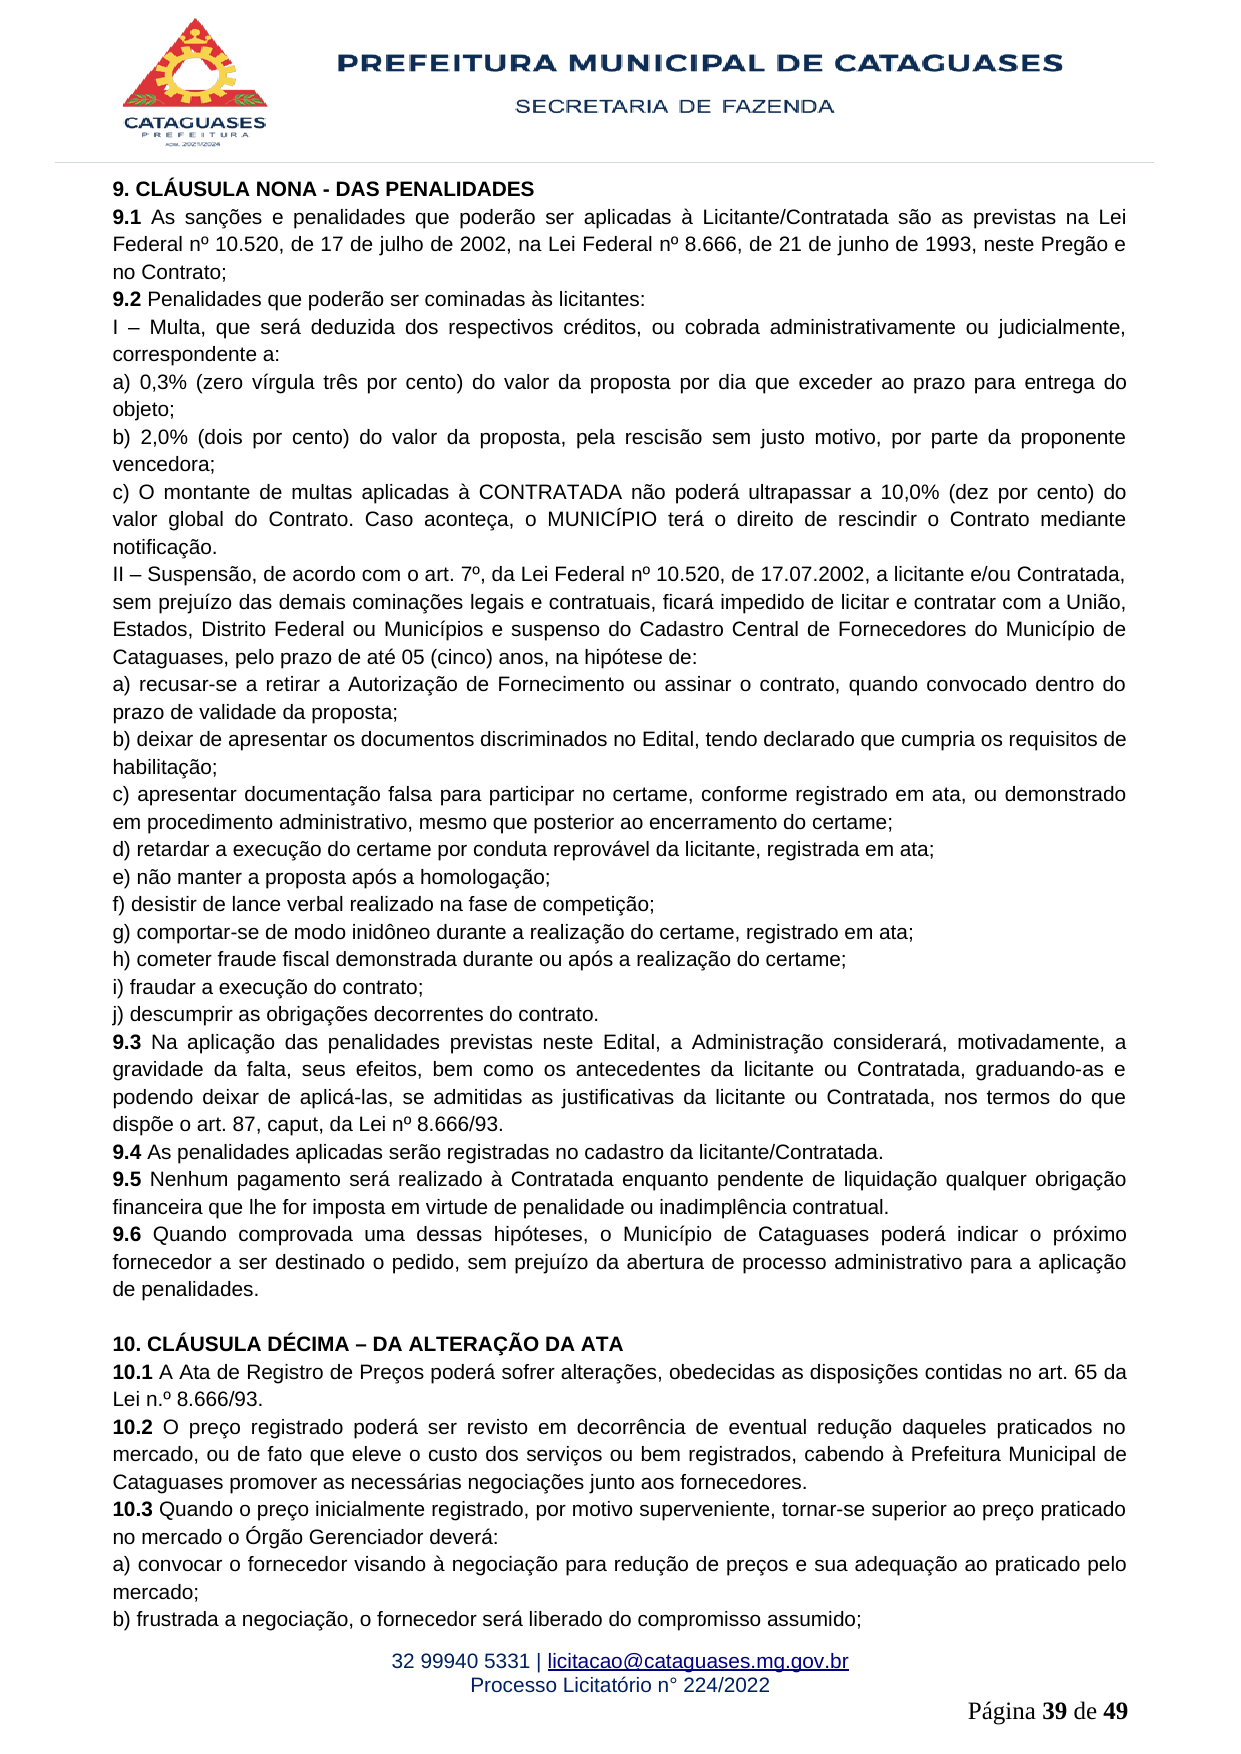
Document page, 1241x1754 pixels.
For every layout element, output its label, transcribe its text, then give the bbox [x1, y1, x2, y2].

text 9. CLÁUSULA NONA - DAS PENALIDADES [112, 177, 1128, 201]
text c) O montante de multas aplicadas à CONTRATADA não poderá ultrapassar a 10,0% (dez por cento) do valor global do Contrato. Caso aconteça, o MUNICÍPIO terá o direito de rescindir o Contrato mediante notificação. [112, 480, 1128, 559]
text b) 2,0% (dois por cento) do valor da proposta, pela rescisão sem justo motivo, por parte da proponente vencedora; [112, 425, 1128, 476]
text a) 0,3% (zero vírgula três por cento) do valor da proposta por dia que exceder ao prazo para entrega do objeto; [112, 370, 1128, 421]
text f) desistir de lance verbal realizado na fase de competição; [112, 892, 1128, 916]
text 10.2 O preço registrado poderá ser revisto em decorrência de eventual redução daqueles praticados no mercado, ou de fato que eleve o custo dos serviços ou bem registrados, cabendo à Prefeitura Municipal de Cataguases promover as necessárias negociações junto aos fornecedores. [112, 1415, 1128, 1494]
text II – Suspensão, de acordo com o art. 7º, da Lei Federal nº 10.520, de 17.07.2002, a licitante e/ou Contratada, sem prejuízo das demais cominações legais e contratuais, ficará impedido de licitar e contratar com a União, Estados, Distrito Federal ou Municípios e suspenso do Cadastro Central de Fornecedores do Município de Cataguases, pelo prazo de até 05 (cinco) anos, na hipótese de: [112, 562, 1128, 669]
text 9.1 As sanções e penalidades que poderão ser aplicadas à Licitante/Contratada são as previstas na Lei Federal nº 10.520, de 17 de julho de 2002, na Lei Federal nº 8.666, de 21 de junho de 1993, neste Pregão e no Contrato; [112, 205, 1128, 284]
text c) apresentar documentação falsa para participar no certame, conforme registrado em ata, ou demonstrado em procedimento administrativo, mesmo que posterior ao encerramento do certame; [112, 782, 1128, 834]
text e) não manter a proposta após a homologação; [112, 865, 1128, 889]
text 9.3 Na aplicação das penalidades previstas neste Edital, a Administração considerará, motivadamente, a gravidade da falta, seus efeitos, bem como os antecedentes da licitante ou Contratada, graduando-as e podendo deixar de aplicá-las, se admitidas as justificativas da licitante ou Contratada, nos termos do que dispõe o art. 87, caput, da Lei nº 8.666/93. [112, 1030, 1128, 1136]
text b) deixar de apresentar os documentos discriminados no Edital, tendo declarado que cumpria os requisitos de habilitação; [112, 727, 1128, 779]
text g) comportar-se de modo inidôneo durante a realização do certame, registrado em ata; [112, 920, 1128, 944]
text 9.6 Quando comprovada uma dessas hipóteses, o Município de Cataguases poderá indicar o próximo fornecedor a ser destinado o pedido, sem prejuízo da abertura de processo administrativo para a aplicação de penalidades. [112, 1222, 1128, 1301]
text a) recusar-se a retirar a Autorização de Fornecimento ou assinar o contrato, quando convocado dentro do prazo de validade da proposta; [112, 672, 1128, 724]
picture [54, 15, 1155, 163]
text d) retardar a execução do certame por conduta reprovável da licitante, registrada em ata; [112, 837, 1128, 861]
text i) fraudar a execução do contrato; [112, 975, 1128, 999]
text 9.2 Penalidades que poderão ser cominadas às licitantes: [112, 287, 1128, 311]
text h) cometer fraude fiscal demonstrada durante ou após a realização do certame; [112, 947, 1128, 971]
text 10.1 A Ata de Registro de Preços poderá sofrer alterações, obedecidas as disposições contidas no art. 65 da Lei n.º 8.666/93. [112, 1360, 1128, 1411]
text j) descumprir as obrigações decorrentes do contrato. [112, 1002, 1128, 1026]
text I – Multa, que será deduzida dos respectivos créditos, ou cobrada administrativamente ou judicialmente, correspondente a: [112, 315, 1128, 366]
text 10.3 Quando o preço inicialmente registrado, por motivo superveniente, tornar-se superior ao preço praticado no mercado o Órgão Gerenciador deverá: [112, 1497, 1128, 1549]
text 10. CLÁUSULA DÉCIMA – DA ALTERAÇÃO DA ATA [112, 1332, 1128, 1356]
text 9.5 Nenhum pagamento será realizado à Contratada enquanto pendente de liquidação qualquer obrigação financeira que lhe for imposta em virtude de penalidade ou inadimplência contratual. [112, 1167, 1128, 1219]
text 9.4 As penalidades aplicadas serão registradas no cadastro da licitante/Contratada. [112, 1140, 1128, 1164]
text a) convocar o fornecedor visando à negociação para redução de preços e sua adequação ao praticado pelo mercado; [112, 1552, 1128, 1604]
text b) frustrada a negociação, o fornecedor será liberado do compromisso assumido; [112, 1607, 1128, 1631]
